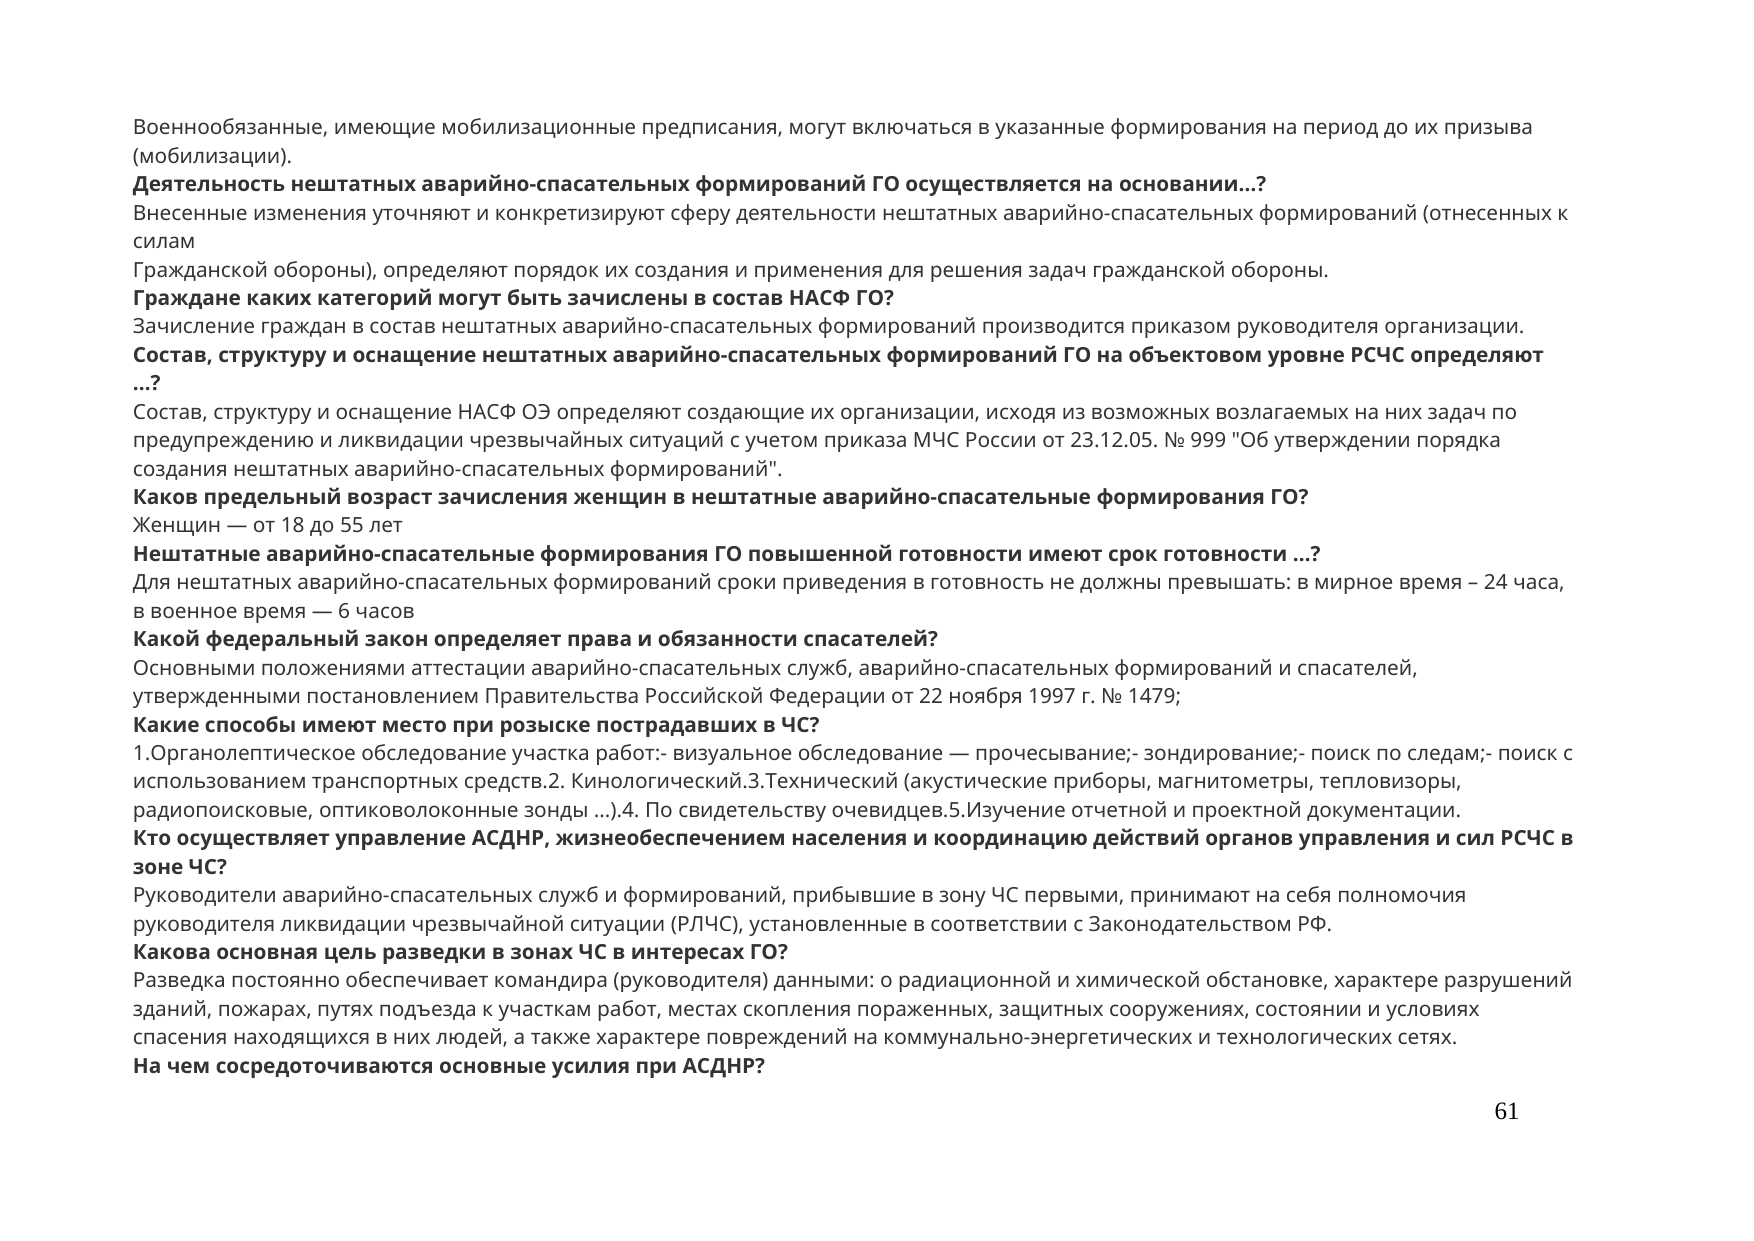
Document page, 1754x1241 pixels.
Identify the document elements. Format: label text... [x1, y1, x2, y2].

text Разведка постоянно обеспечивает командира (руководителя) данными: о радиационной и химической обстановке, характере разрушений зданий, пожарах, путях подъезда к участкам работ, местах скопления пораженных, защитных сооружениях, состоянии и условиях спасения находящихся в них людей, а также характере повреждений на коммунально-энергетических и технологических сетях. [133, 966, 1577, 1051]
text Зачисление граждан в состав нештатных аварийно-спасательных формирований производится приказом руководителя организации. [133, 312, 1577, 340]
text Какой федеральный закон определяет права и обязанности спасателей? [133, 624, 1577, 653]
text Граждане каких категорий могут быть зачислены в состав НАСФ ГО? [133, 283, 1577, 312]
text На чем сосредоточиваются основные усилия при АСДНР? [133, 1051, 1577, 1079]
text Основными положениями аттестации аварийно-спасательных служб, аварийно-спасательных формирований и спасателей, утвержденными постановлением Правительства Российской Федерации от 22 ноября 1997 г. № 1479; [133, 653, 1577, 710]
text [133, 112, 1577, 169]
text Состав, структуру и оснащение НАСФ ОЭ определяют создающие их организации, исходя из возможных возлагаемых на них задач по предупреждению и ликвидации чрезвычайных ситуаций с учетом приказа МЧС России от 23.12.05. № 999 "Об утверждении порядка создания нештатных аварийно-спасательных формирований". [133, 397, 1577, 482]
text Гражданской обороны), определяют порядок их создания и применения для решения задач гражданской обороны. [133, 255, 1577, 283]
text Внесенные изменения уточняют и конкретизируют сферу деятельности нештатных аварийно-спасательных формирований (отнесенных к силам [133, 198, 1577, 255]
text Каков предельный возраст зачисления женщин в нештатные аварийно-спасательные формирования ГО? [133, 482, 1577, 511]
text Руководители аварийно-спасательных служб и формирований, прибывшие в зону ЧС первыми, принимают на себя полномочия руководителя ликвидации чрезвычайной ситуации (РЛЧС), установленные в соответствии с Законодательством РФ. [133, 880, 1577, 937]
text Кто осуществляет управление АСДНР, жизнеобеспечением населения и координацию действий органов управления и сил РСЧС в зоне ЧС? [133, 823, 1577, 880]
text Нештатные аварийно-спасательные формирования ГО повышенной готовности имеют срок готовности …? [133, 539, 1577, 567]
text Женщин — от 18 до 55 лет [133, 511, 1577, 539]
text Состав, структуру и оснащение нештатных аварийно-спасательных формирований ГО на объектовом уровне РСЧС определяют …? [133, 340, 1577, 397]
text 1.Органолептическое обследование участка работ:- визуальное обследование — прочесывание;- зондирование;- поиск по следам;- поиск с использованием транспортных средств.2. Кинологический.3.Технический (акустические приборы, магнитометры, тепловизоры, радиопоисковые, оптиковолоконные зонды …).4. По свидетельству очевидцев.5.Изучение отчетной и проектной документации. [133, 738, 1577, 823]
text Какова основная цель разведки в зонах ЧС в интересах ГО? [133, 937, 1577, 966]
text Деятельность нештатных аварийно-спасательных формирований ГО осуществляется на основании…? [133, 169, 1577, 198]
text Для нештатных аварийно-спасательных формирований сроки приведения в готовность не должны превышать: в мирное время – 24 часа, в военное время — 6 часов [133, 567, 1577, 624]
text Какие способы имеют место при розыске пострадавших в ЧС? [133, 710, 1577, 738]
